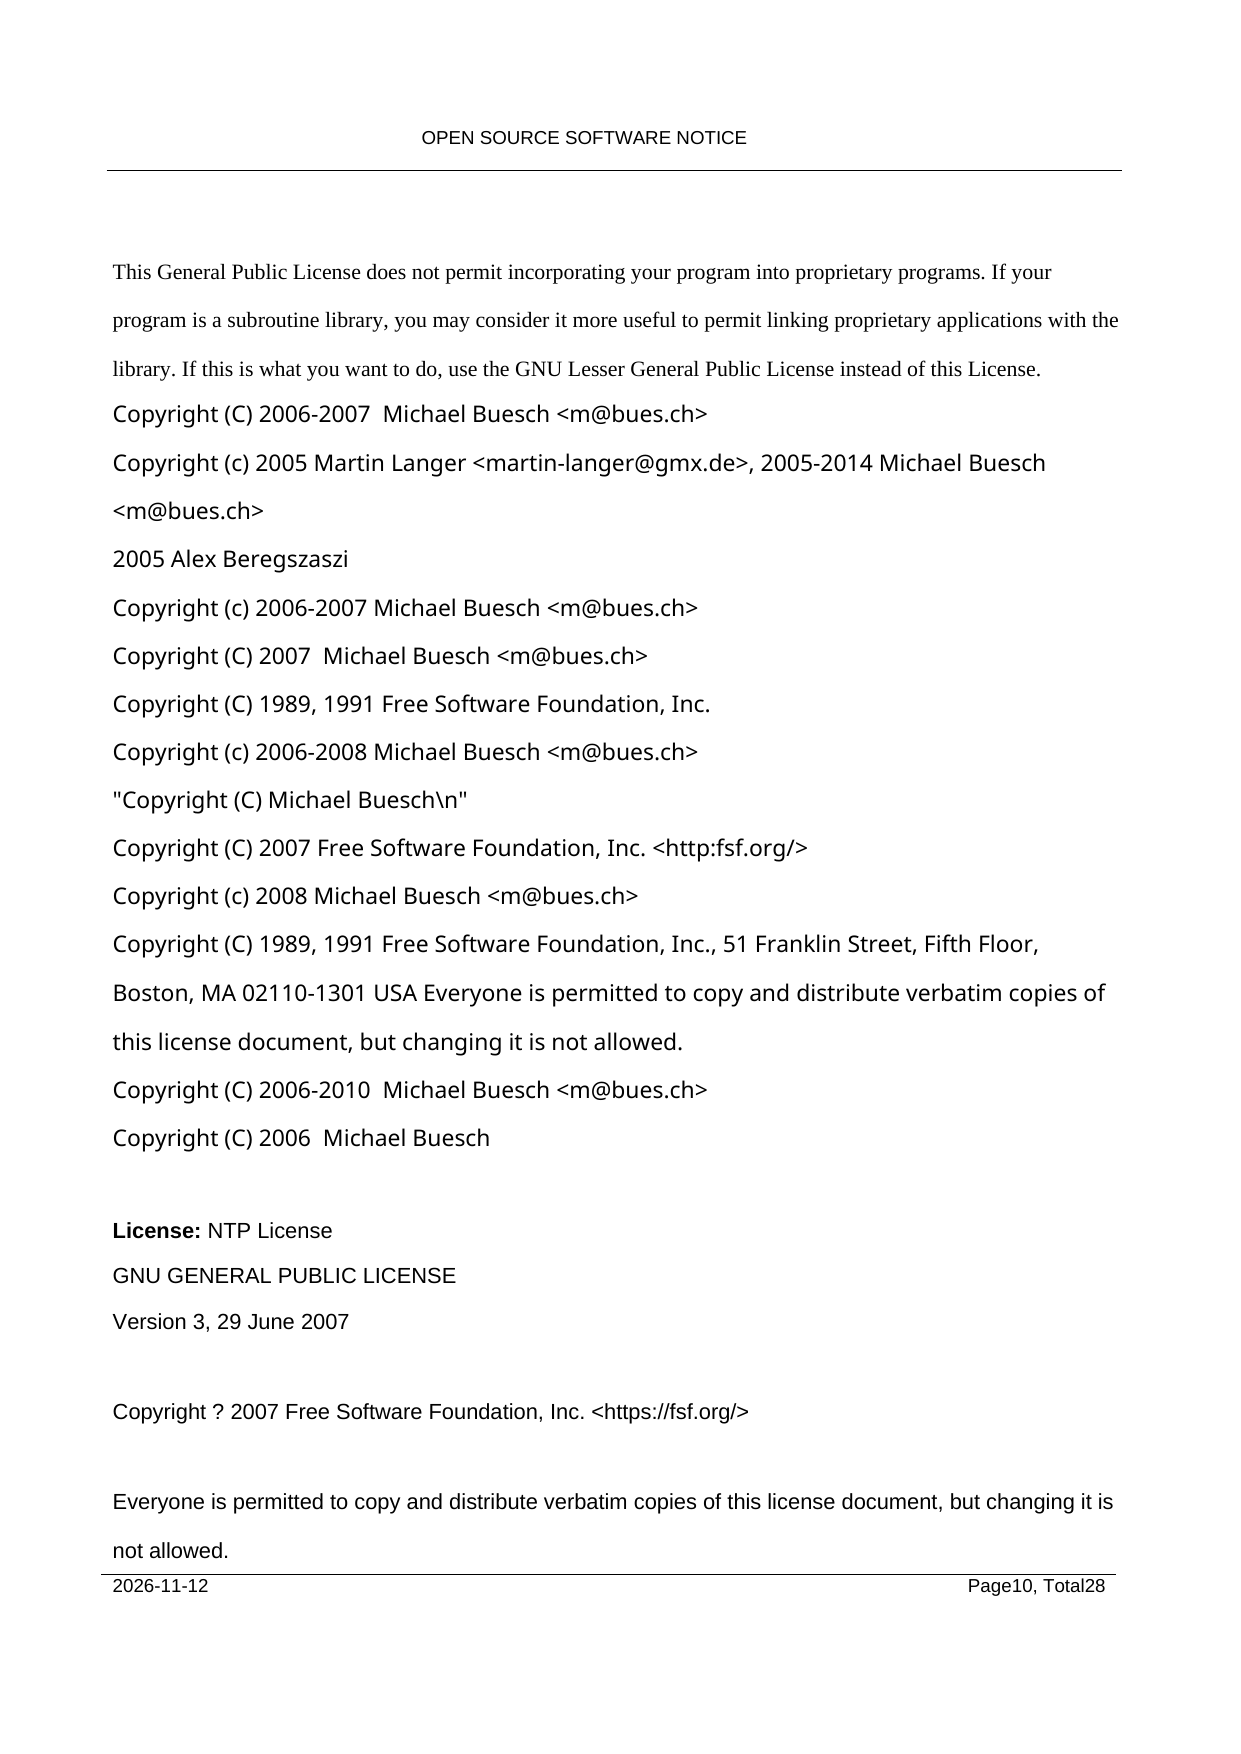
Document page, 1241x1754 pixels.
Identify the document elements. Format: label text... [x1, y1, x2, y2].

text Copyright (C) 1989, 1991 Free Software Foundation, Inc., 51 Franklin Street, Fifth Floor, Boston, MA 02110-1301 USA Everyone is permitted to copy and distribute verbatim copies of this license document, but changing it is not allowed. [112, 928, 1128, 1058]
text GNU GENERAL PUBLIC LICENSE [112, 1260, 1128, 1292]
text Copyright (c) 2006-2007 Michael Buesch <m@bues.ch> [112, 591, 1128, 623]
text Copyright (C) 1989, 1991 Free Software Foundation, Inc. [112, 687, 1128, 719]
text Copyright (C) 2006-2010 Michael Buesch <m@bues.ch> [112, 1073, 1128, 1106]
text Copyright ? 2007 Free Software Foundation, Inc. <https://fsf.org/> [112, 1395, 1128, 1428]
text Copyright (C) 2007 Michael Buesch <m@bues.ch> [112, 639, 1128, 671]
text "Copyright (C) Michael Buesch\n" [112, 783, 1128, 816]
text Copyright (c) 2008 Michael Buesch <m@bues.ch> [112, 879, 1128, 912]
text Version 3, 29 June 2007 [112, 1305, 1128, 1337]
text Copyright (c) 2005 Martin Langer <martin-langer@gmx.de>, 2005-2014 Michael Buesch <m@bues.ch> [112, 446, 1128, 527]
text License: NTP License [112, 1215, 1128, 1247]
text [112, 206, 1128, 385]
text Everyone is permitted to copy and distribute verbatim copies of this license document, but changing it is not allowed. [112, 1485, 1128, 1567]
text Copyright (C) 2006-2007 Michael Buesch <m@bues.ch> [112, 398, 1128, 430]
text 2005 Alex Beregszaszi [112, 543, 1128, 575]
text Copyright (C) 2006 Michael Buesch [112, 1121, 1128, 1154]
text Copyright (C) 2007 Free Software Foundation, Inc. <http:fsf.org/> [112, 831, 1128, 864]
text Copyright (c) 2006-2008 Michael Buesch <m@bues.ch> [112, 735, 1128, 768]
